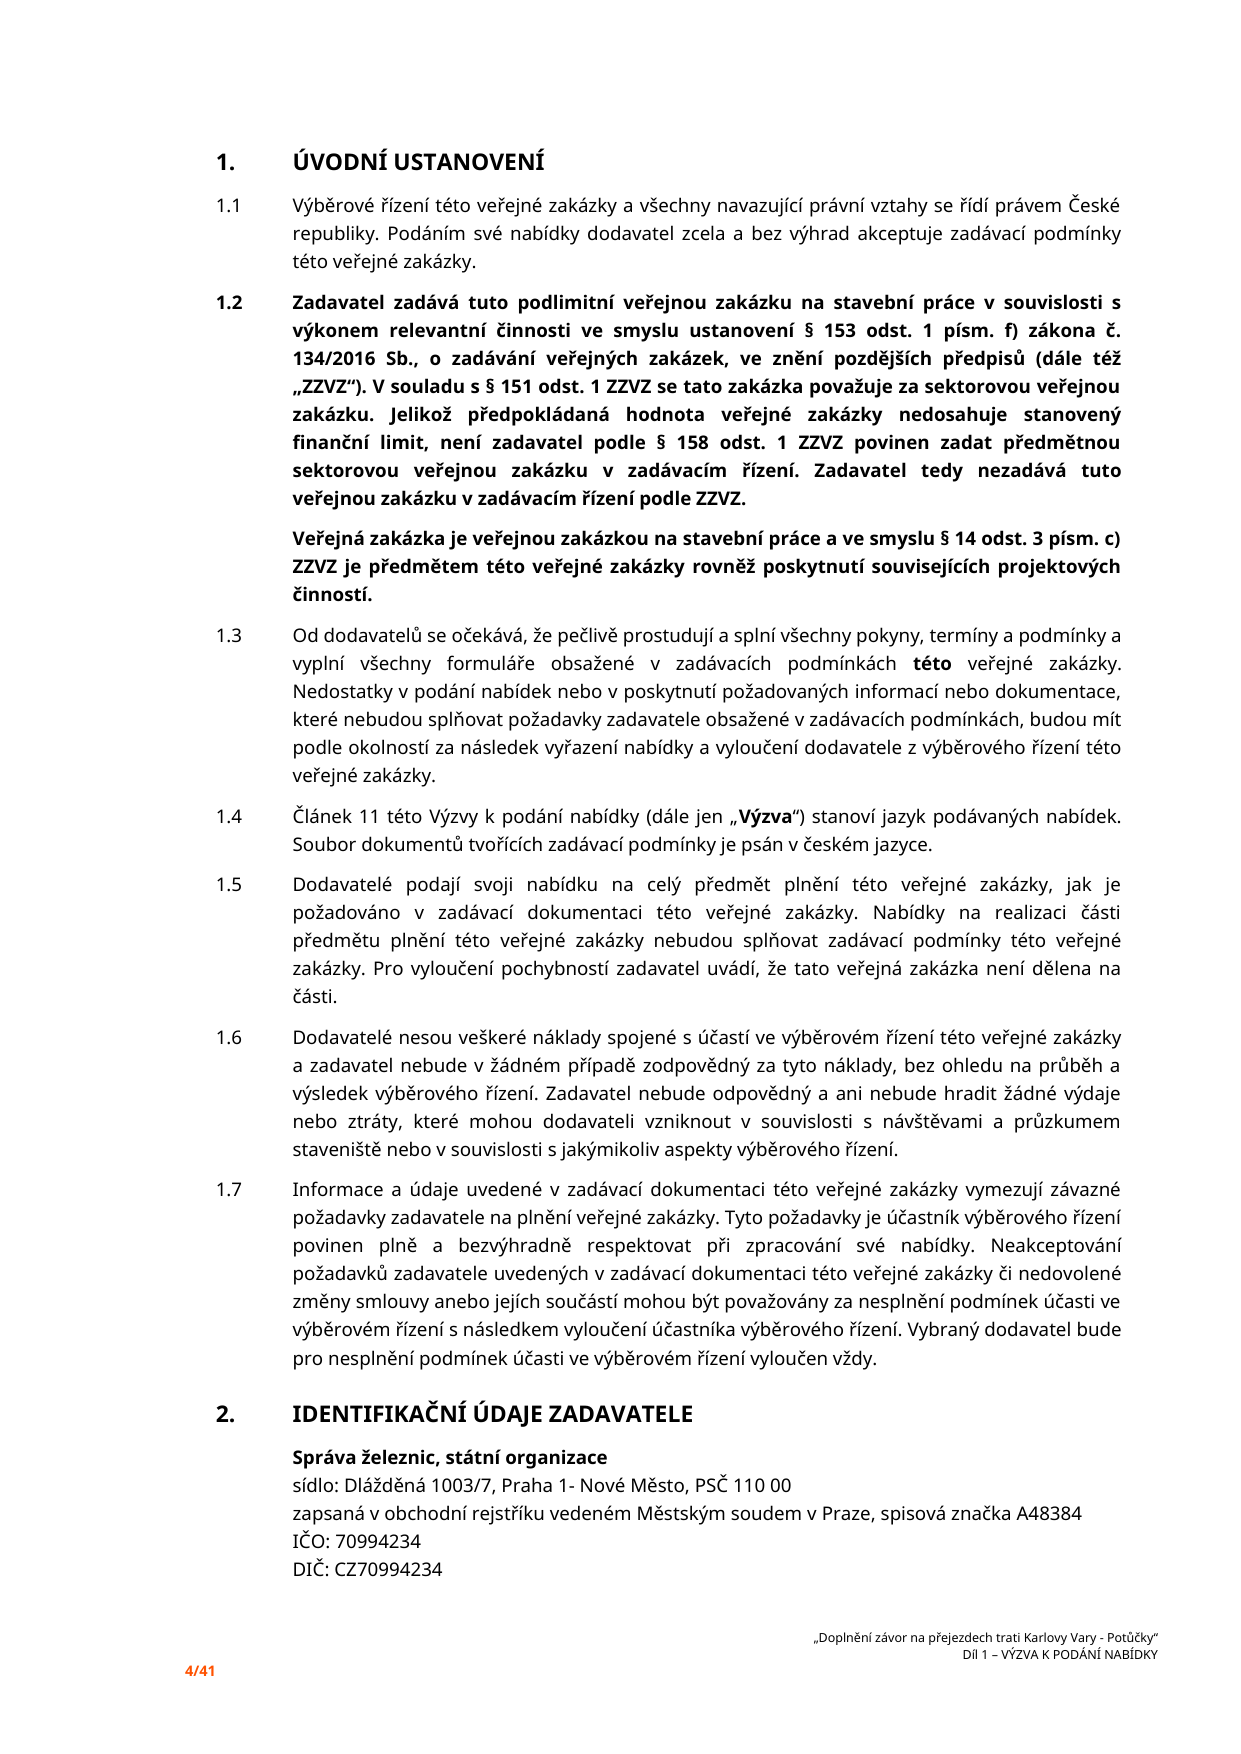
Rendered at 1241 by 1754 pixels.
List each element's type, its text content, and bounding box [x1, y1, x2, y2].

text Dodavatelé nesou veškeré náklady spojené s účastí ve výběrovém řízení této veřejné zakázky a zadavatel nebude v žádném případě zodpovědný za tyto náklady, bez ohledu na průběh a výsledek výběrového řízení. Zadavatel nebude odpovědný a ani nebude hradit žádné výdaje nebo ztráty, které mohou dodavateli vzniknout v souvislosti s návštěvami a průzkumem staveniště nebo v souvislosti s jakýmikoliv aspekty výběrového řízení. [216, 1024, 1122, 1162]
text IDENTIFIKAČNÍ ÚDAJE ZADAVATELE [216, 1398, 1122, 1429]
text zapsaná v obchodní rejstříku vedeném Městským soudem v Praze, spisová značka A48384 [292, 1501, 1122, 1526]
list Veřejná zakázka je veřejnou zakázkou na stavební práce a ve smyslu § 14 odst. 3 písm. c) ZZVZ je předmětem této veřejné zakázky rovněž poskytnutí souvisejících projektových činností. [292, 526, 1122, 607]
text Informace a údaje uvedené v zadávací dokumentaci této veřejné zakázky vymezují závazné požadavky zadavatele na plnění veřejné zakázky. Tyto požadavky je účastník výběrového řízení povinen plně a bezvýhradně respektovat při zpracování své nabídky. Neakceptování požadavků zadavatele uvedených v zadávací dokumentaci této veřejné zakázky či nedovolené změny smlouvy anebo jejích součástí mohou být považovány za nesplnění podmínek účasti ve výběrovém řízení s následkem vyloučení účastníka výběrového řízení. Vybraný dodavatel bude pro nesplnění podmínek účasti ve výběrovém řízení vyloučen vždy. [216, 1177, 1122, 1370]
text Dodavatelé podají svoji nabídku na celý předmět plnění této veřejné zakázky, jak je požadováno v zadávací dokumentaci této veřejné zakázky. Nabídky na realizaci části předmětu plnění této veřejné zakázky nebudou splňovat zadávací podmínky této veřejné zakázky. Pro vyloučení pochybností zadavatel uvádí, že tato veřejná zakázka není dělena na části. [216, 871, 1122, 1009]
text DIČ: CZ70994234 [292, 1557, 1122, 1582]
text sídlo: Dlážděná 1003/7, Praha 1- Nové Město, PSČ 110 00 [292, 1473, 1122, 1498]
text IČO: 70994234 [292, 1529, 1122, 1554]
text Zadavatel zadává tuto podlimitní veřejnou zakázku na stavební práce v souvislosti s výkonem relevantní činnosti ve smyslu ustanovení § 153 odst. 1 písm. f) zákona č. 134/2016 Sb., o zadávání veřejných zakázek, ve znění pozdějších předpisů (dále též „ZZVZ“). V souladu s § 151 odst. 1 ZZVZ se tato zakázka považuje za sektorovou veřejnou zakázku. Jelikož předpokládaná hodnota veřejné zakázky nedosahuje stanovený finanční limit, není zadavatel podle § 158 odst. 1 ZZVZ povinen zadat předmětnou sektorovou veřejnou zakázku v zadávacím řízení. Zadavatel tedy nezadává tuto veřejnou zakázku v zadávacím řízení podle ZZVZ. [216, 289, 1122, 511]
text Správa železnic, státní organizace [292, 1445, 1122, 1470]
text Článek 11 této Výzvy k podání nabídky (dále jen „Výzva“) stanoví jazyk podávaných nabídek. Soubor dokumentů tvořících zadávací podmínky je psán v českém jazyce. [216, 803, 1122, 856]
text Od dodavatelů se očekává, že pečlivě prostudují a splní všechny pokyny, termíny a podmínky a vyplní všechny formuláře obsažené v zadávacích podmínkách této veřejné zakázky. Nedostatky v podání nabídek nebo v poskytnutí požadovaných informací nebo dokumentace, které nebudou splňovat požadavky zadavatele obsažené v zadávacích podmínkách, budou mít podle okolností za následek vyřazení nabídky a vyloučení dodavatele z výběrového řízení této veřejné zakázky. [216, 622, 1122, 788]
text Výběrové řízení této veřejné zakázky a všechny navazující právní vztahy se řídí právem České republiky. Podáním své nabídky dodavatel zcela a bez výhrad akceptuje zadávací podmínky této veřejné zakázky. [216, 192, 1122, 274]
text ÚVODNÍ USTANOVENÍ [216, 146, 1122, 177]
